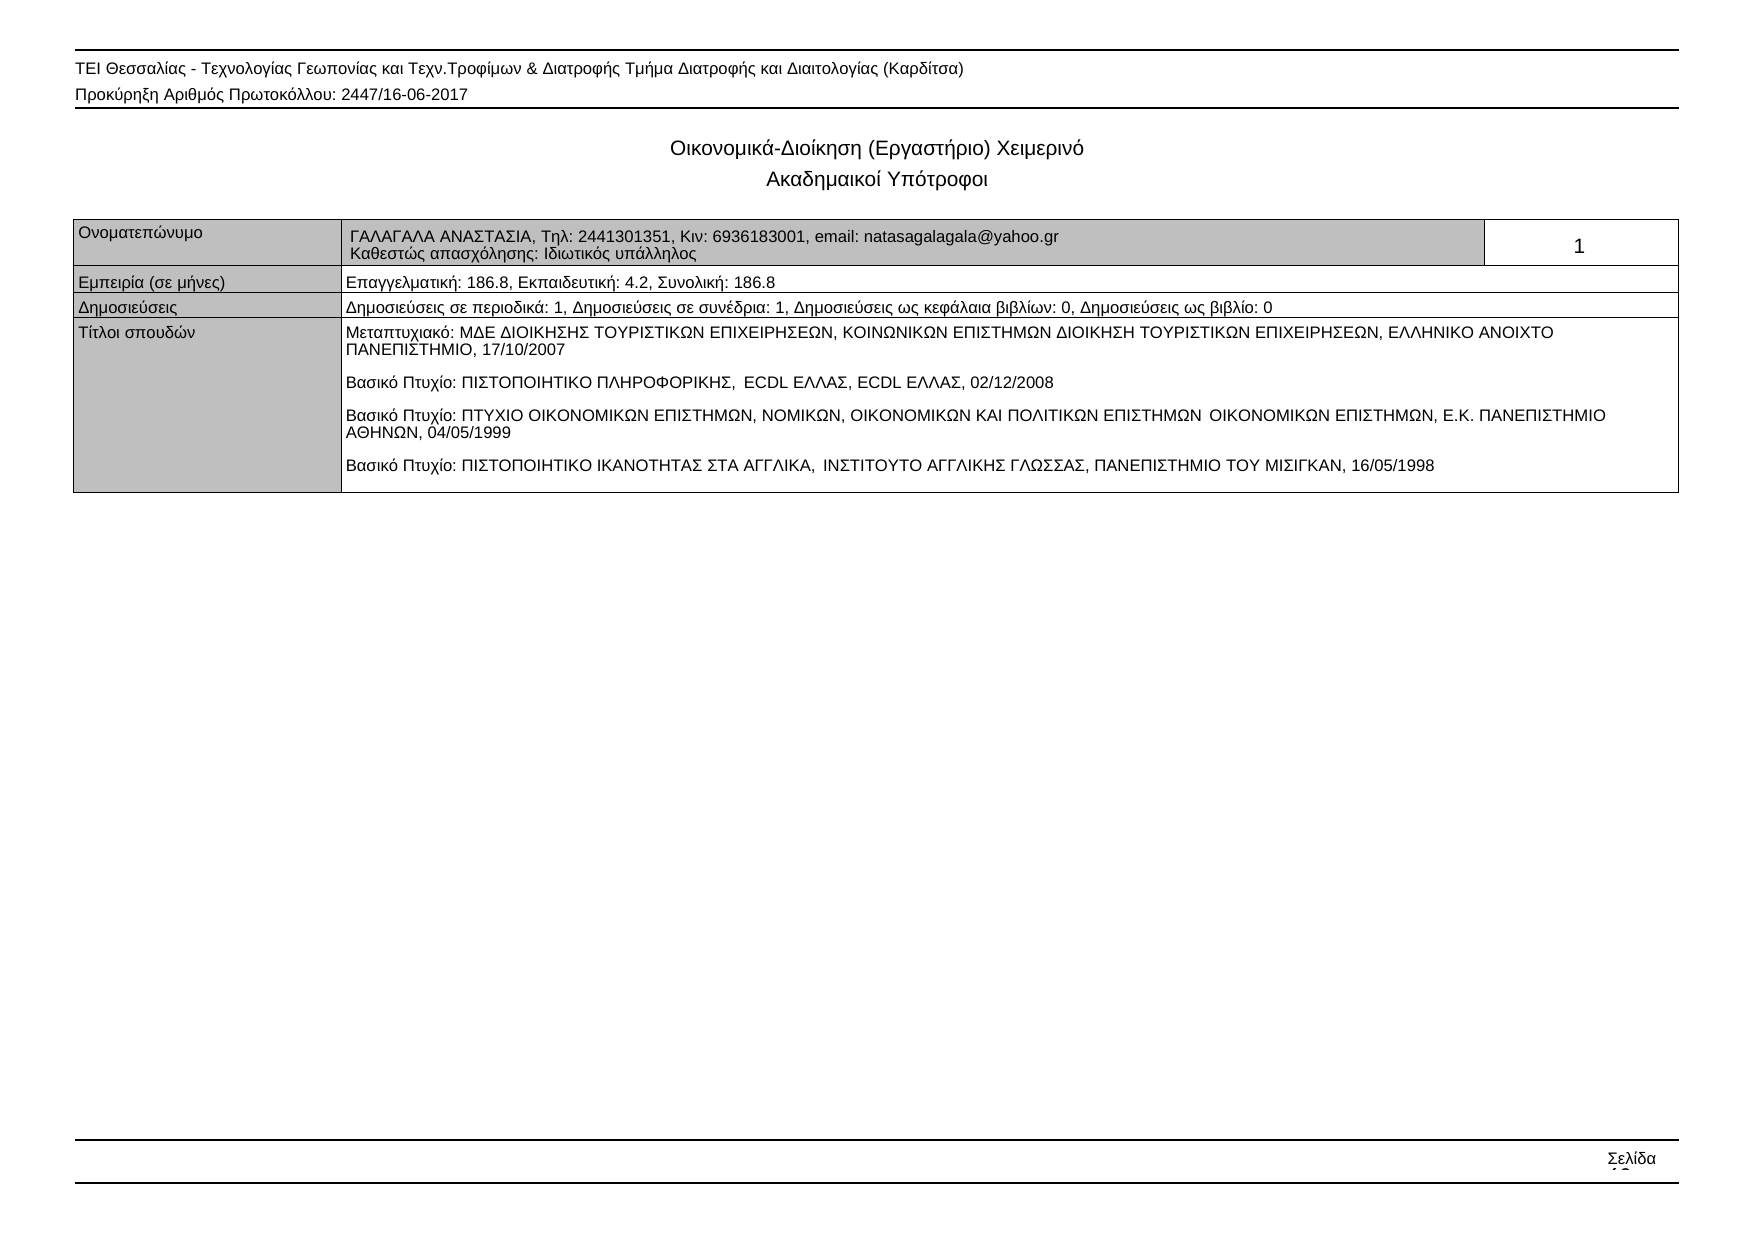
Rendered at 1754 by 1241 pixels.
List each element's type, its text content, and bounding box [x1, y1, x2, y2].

table_cell Τίτλοι σπουδών [74, 318, 341, 492]
table_cell Επαγγελματική: 186.8, Εκπαιδευτική: 4.2, Συνολική: 186.8 [342, 266, 1678, 292]
table_cell Δημοσιεύσεις [74, 293, 341, 317]
table_cell Δημοσιεύσεις σε περιοδικά: 1, Δημοσιεύσεις σε συνέδρια: 1, Δημοσιεύσεις ως κεφάλαια βιβλίων: 0, Δημοσιεύσεις ως βιβλίο: 0 [342, 293, 1678, 317]
text Οικονομικά-Διοίκηση (Εργαστήριο) Χειμερινό Ακαδημαικοί Υπότροφοι [660, 136, 1094, 191]
table_cell Εμπειρία (σε μήνες) [74, 266, 341, 292]
table_cell Μεταπτυχιακό: ΜΔΕ ΔΙΟΙΚΗΣΗΣ ΤΟΥΡΙΣΤΙΚΩΝ ΕΠΙΧΕΙΡΗΣΕΩΝ, ΚΟΙΝΩΝΙΚΩΝ ΕΠΙΣΤΗΜΩΝ ΔΙΟΙΚΗΣΗ ΤΟΥΡΙΣΤΙΚΩΝ ΕΠΙΧΕΙΡΗΣΕΩΝ, ΕΛΛΗΝΙΚΟ ΑΝΟΙΧΤΟ ΠΑΝΕΠΙΣΤΗΜΙΟ, 17/10/2007 Βασικό Πτυχίο: ΠΙΣΤΟΠΟΙΗΤΙΚΟ ΠΛΗΡΟΦΟΡΙΚΗΣ, ECDL ΕΛΛΑΣ, ECDL ΕΛΛΑΣ, 02/12/2008 Βασικό Πτυχίο: ΠΤΥΧΙΟ ΟΙΚΟΝΟΜΙΚΩΝ ΕΠΙΣΤΗΜΩΝ, ΝΟΜΙΚΩΝ, ΟΙΚΟΝΟΜΙΚΩΝ ΚΑΙ ΠΟΛΙΤΙΚΩΝ ΕΠΙΣΤΗΜΩΝ ΟΙΚΟΝΟΜΙΚΩΝ ΕΠΙΣΤΗΜΩΝ, Ε.Κ. ΠΑΝΕΠΙΣΤΗΜΙΟ ΑΘΗΝΩΝ, 04/05/1999 Βασικό Πτυχίο: ΠΙΣΤΟΠΟΙΗΤΙΚΟ ΙΚΑΝΟΤΗΤΑΣ ΣΤΑ ΑΓΓΛΙΚΑ, ΙΝΣΤΙΤΟΥΤΟ ΑΓΓΛΙΚΗΣ ΓΛΩΣΣΑΣ, ΠΑΝΕΠΙΣΤΗΜΙΟ ΤΟΥ ΜΙΣΙΓΚΑΝ, 16/05/1998 [342, 318, 1678, 492]
table_header 1 [1485, 220, 1678, 265]
table_header ΓΑΛΑΓΑΛΑ ΑΝΑΣΤΑΣΙΑ, Τηλ: 2441301351, Κιν: 6936183001, email: natasagalagala@yahoo.gr Καθεστώς απασχόλησης: Ιδιωτικός υπάλληλος [342, 220, 1484, 265]
table_header Ονοματεπώνυμο [74, 220, 341, 265]
